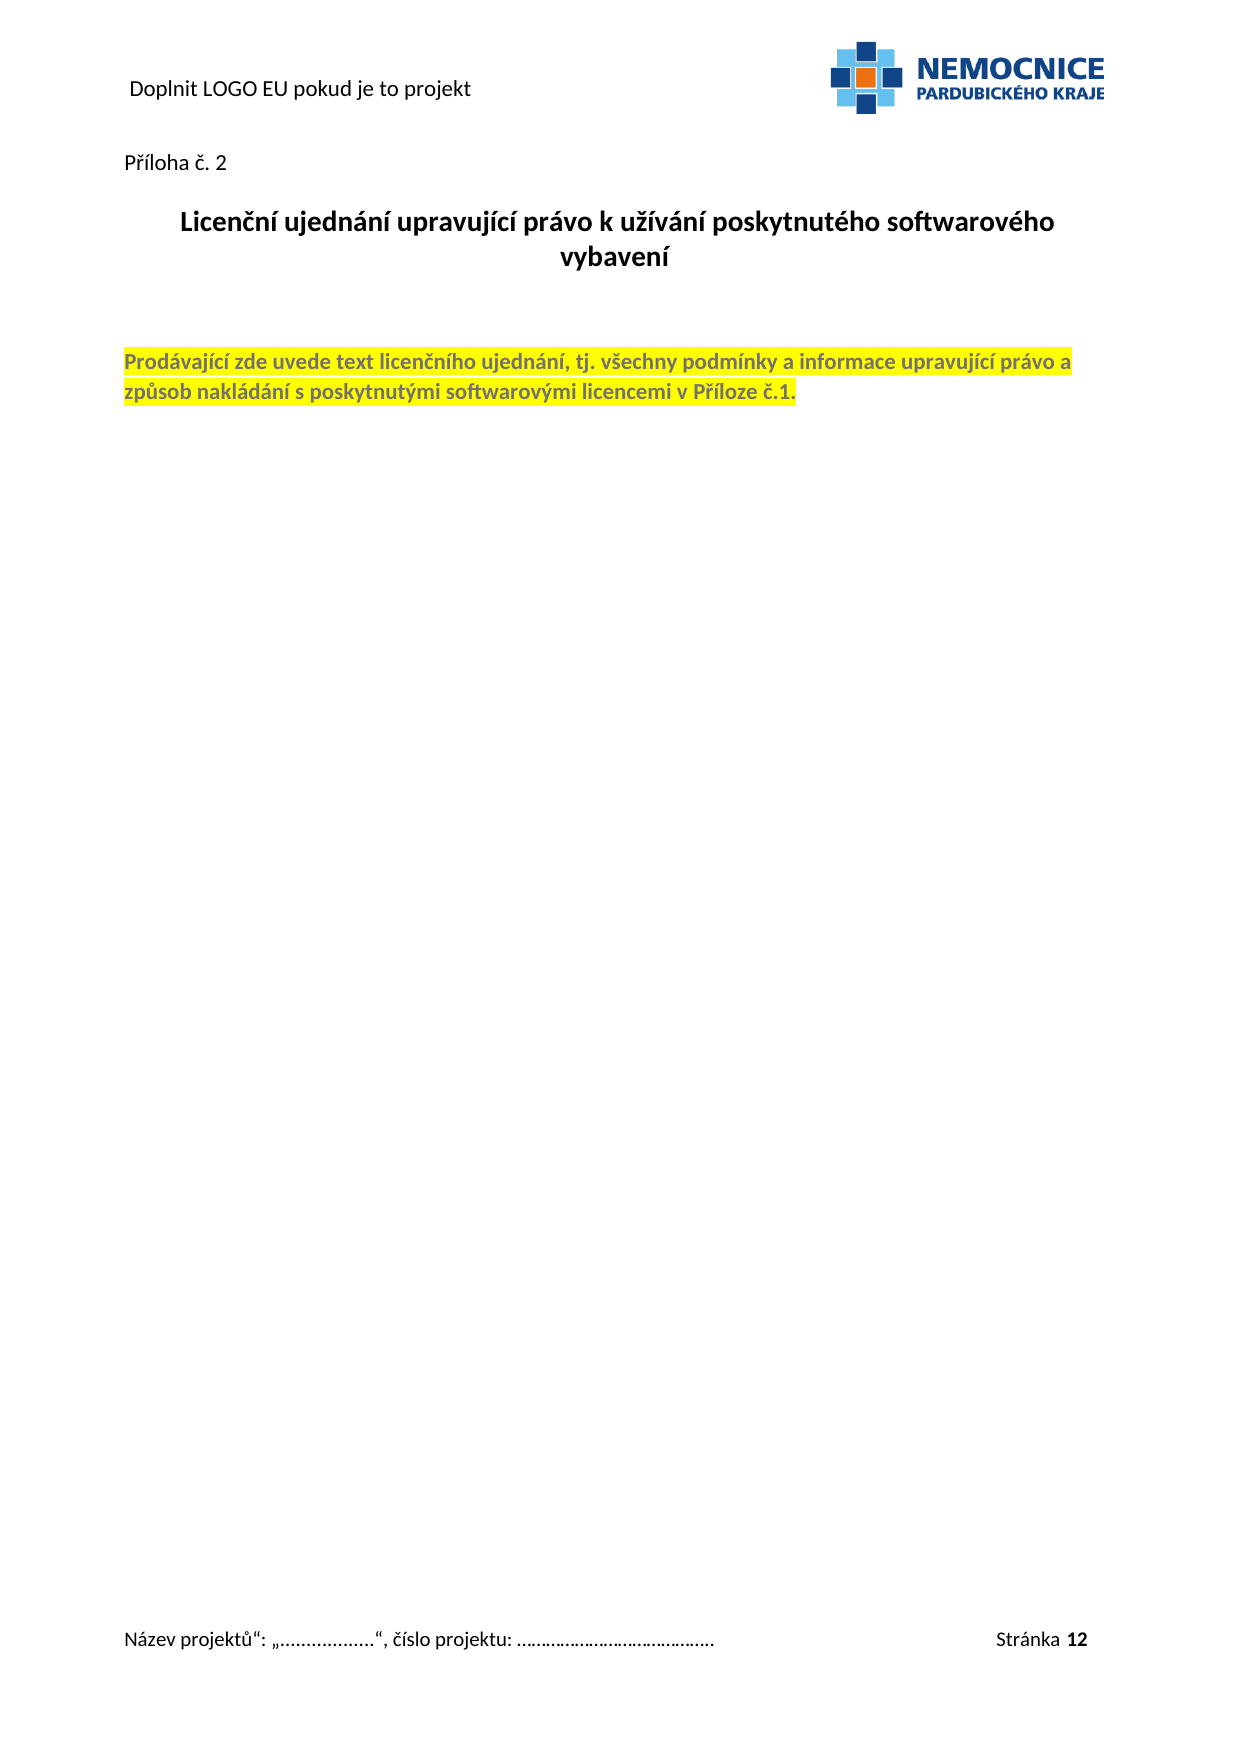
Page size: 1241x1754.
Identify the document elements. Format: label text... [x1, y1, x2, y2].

text Příloha č. 2 [124, 148, 1104, 176]
text Prodávající zde uvede text licenčního ujednání, tj. všechny podmínky a informace upravující právo a způsob nakládání s poskytnutými softwarovými licencemi v Příloze č.1. [124, 347, 1104, 406]
picture [829, 41, 1104, 115]
subtitle Licenční ujednání upravující právo k užívání poskytnutého softwarového vybavení [124, 203, 1104, 274]
